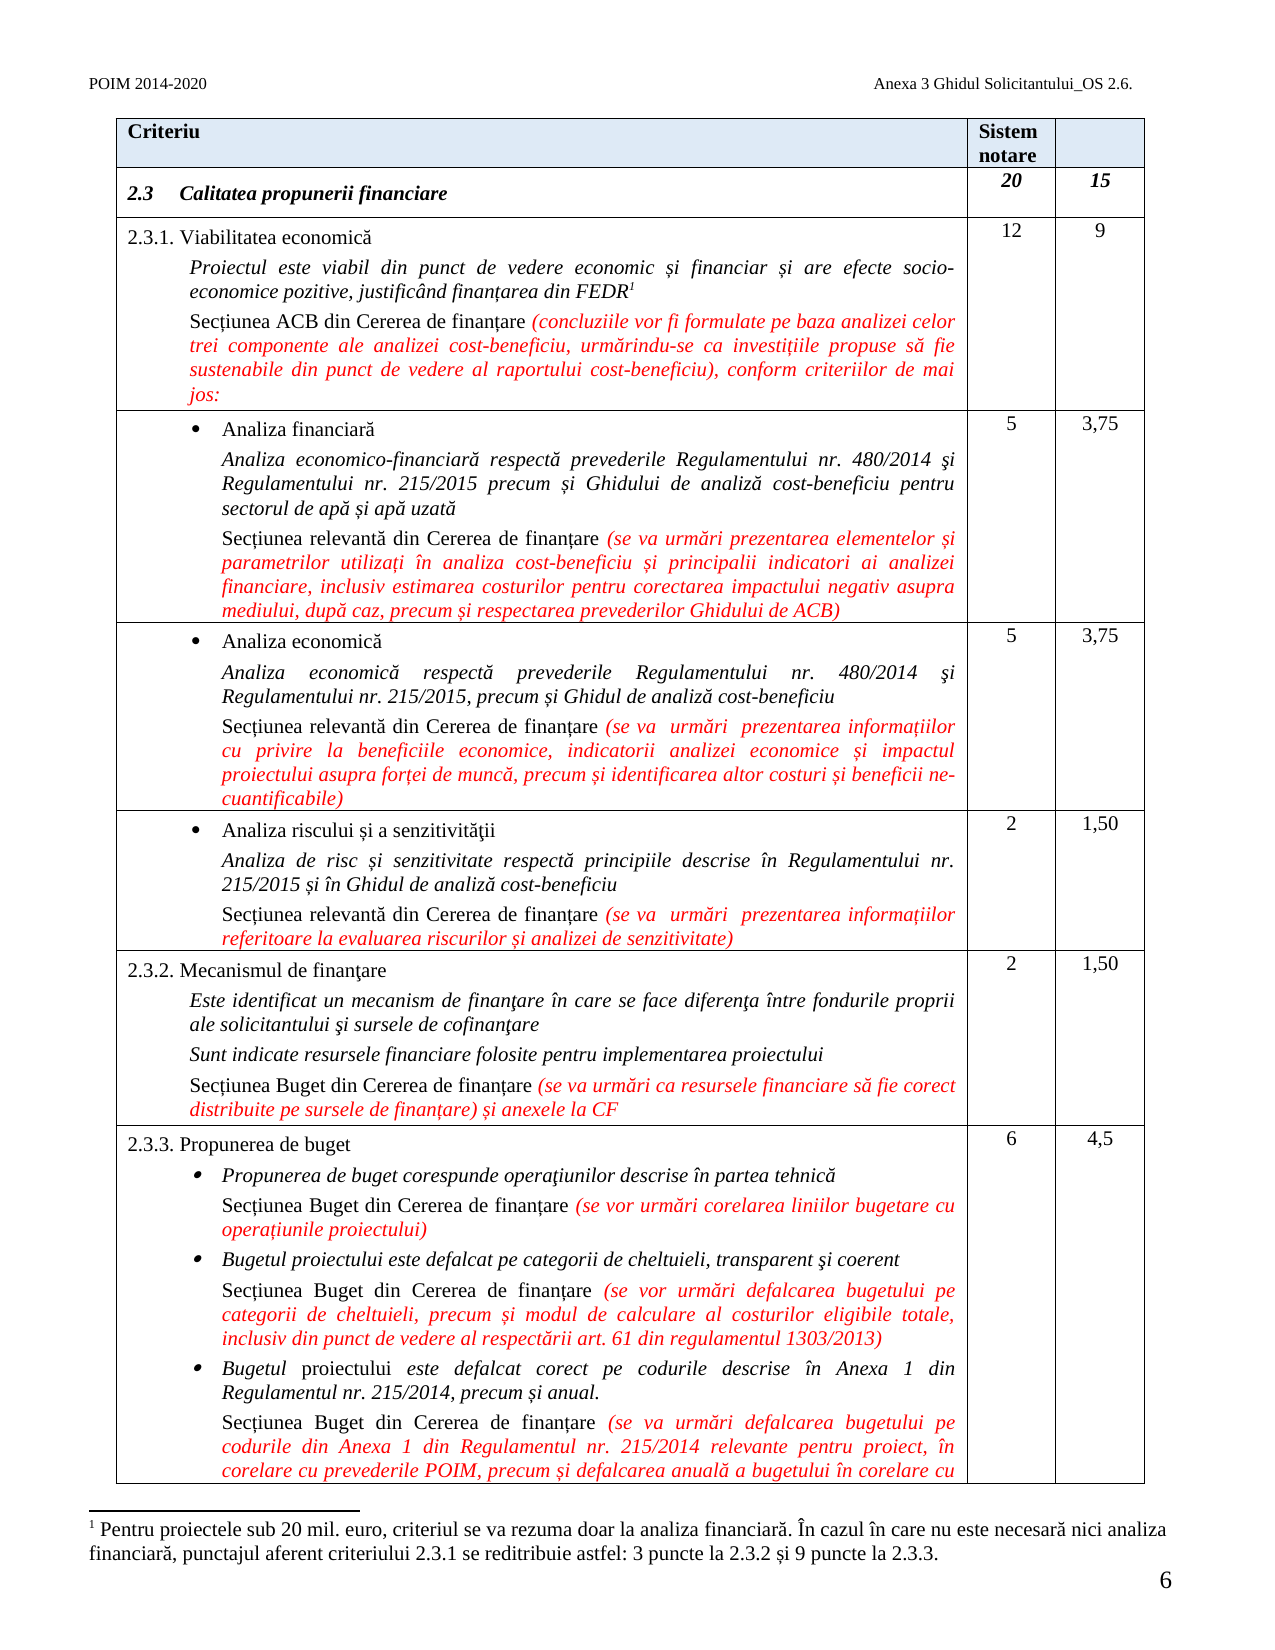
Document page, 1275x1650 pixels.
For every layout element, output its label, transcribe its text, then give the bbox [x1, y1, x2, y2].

table_cell Analiza financiară Analiza economico-financiară respectă prevederile Regulamentului nr. 480/2014 şi Regulamentului nr. 215/2015 precum și Ghidului de analiză cost-beneficiu pentru sectorul de apă și apă uzată Secțiunea relevantă din Cererea de finanțare (se va urmări prezentarea elementelor și parametrilor utilizați în analiza cost-beneficiu și principalii indicatori ai analizei financiare, inclusiv estimarea costurilor pentru corectarea impactului negativ asupra mediului, după caz, precum și respectarea prevederilor Ghidului de ACB) [117, 411, 967, 622]
table_cell 2 [968, 811, 1055, 950]
table_cell 5 [968, 411, 1055, 622]
table_cell 20 [968, 168, 1055, 217]
table_cell 1,50 [1056, 811, 1144, 950]
table_cell 2 [968, 951, 1055, 1125]
table_cell Analiza riscului și a senzitivităţii Analiza de risc și senzitivitate respectă principiile descrise în Regulamentului nr. 215/2015 și în Ghidul de analiză cost-beneficiu Secțiunea relevantă din Cererea de finanțare (se va urmări prezentarea informațiilor referitoare la evaluarea riscurilor și analizei de senzitivitate) [117, 811, 967, 950]
table_cell 3,75 [1056, 411, 1144, 622]
table_header Sistem notare [968, 119, 1055, 167]
table_cell 5 [968, 623, 1055, 810]
table_header Criteriu [117, 119, 967, 167]
table_cell 12 [968, 218, 1055, 410]
table_cell 6 [968, 1126, 1055, 1482]
table_cell 2.3.2. Mecanismul de finanţare Este identificat un mecanism de finanţare în care se face diferenţa între fondurile proprii ale solicitantului şi sursele de cofinanţare Sunt indicate resursele financiare folosite pentru implementarea proiectului Secțiunea Buget din Cererea de finanțare (se va urmări ca resursele financiare să fie corect distribuite pe sursele de finanțare) și anexele la CF [117, 951, 967, 1125]
table_cell 3,75 [1056, 623, 1144, 810]
table_cell 1,50 [1056, 951, 1144, 1125]
table_cell Analiza economică Analiza economică respectă prevederile Regulamentului nr. 480/2014 şi Regulamentului nr. 215/2015, precum și Ghidul de analiză cost-beneficiu Secțiunea relevantă din Cererea de finanțare (se va urmări prezentarea informațiilor cu privire la beneficiile economice, indicatorii analizei economice și impactul proiectului asupra forței de muncă, precum și identificarea altor costuri și beneficii ne-cuantificabile) [117, 623, 967, 810]
table_cell 15 [1056, 168, 1144, 217]
table_cell 2.3 Calitatea propunerii financiare [117, 168, 967, 217]
table_cell 4,5 [1056, 1126, 1144, 1482]
table_header [1056, 119, 1144, 167]
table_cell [117, 1126, 967, 1482]
table_cell 2.3.1. Viabilitatea economică Proiectul este viabil din punct de vedere economic și financiar și are efecte socio-economice pozitive, justificând finanțarea din FEDR Secțiunea ACB din Cererea de finanțare (concluziile vor fi formulate pe baza analizei celor trei componente ale analizei cost-beneficiu, urmărindu-se ca investițiile propuse să fie sustenabile din punct de vedere al raportului cost-beneficiu), conform criteriilor de mai jos: [117, 218, 967, 410]
table_cell 9 [1056, 218, 1144, 410]
